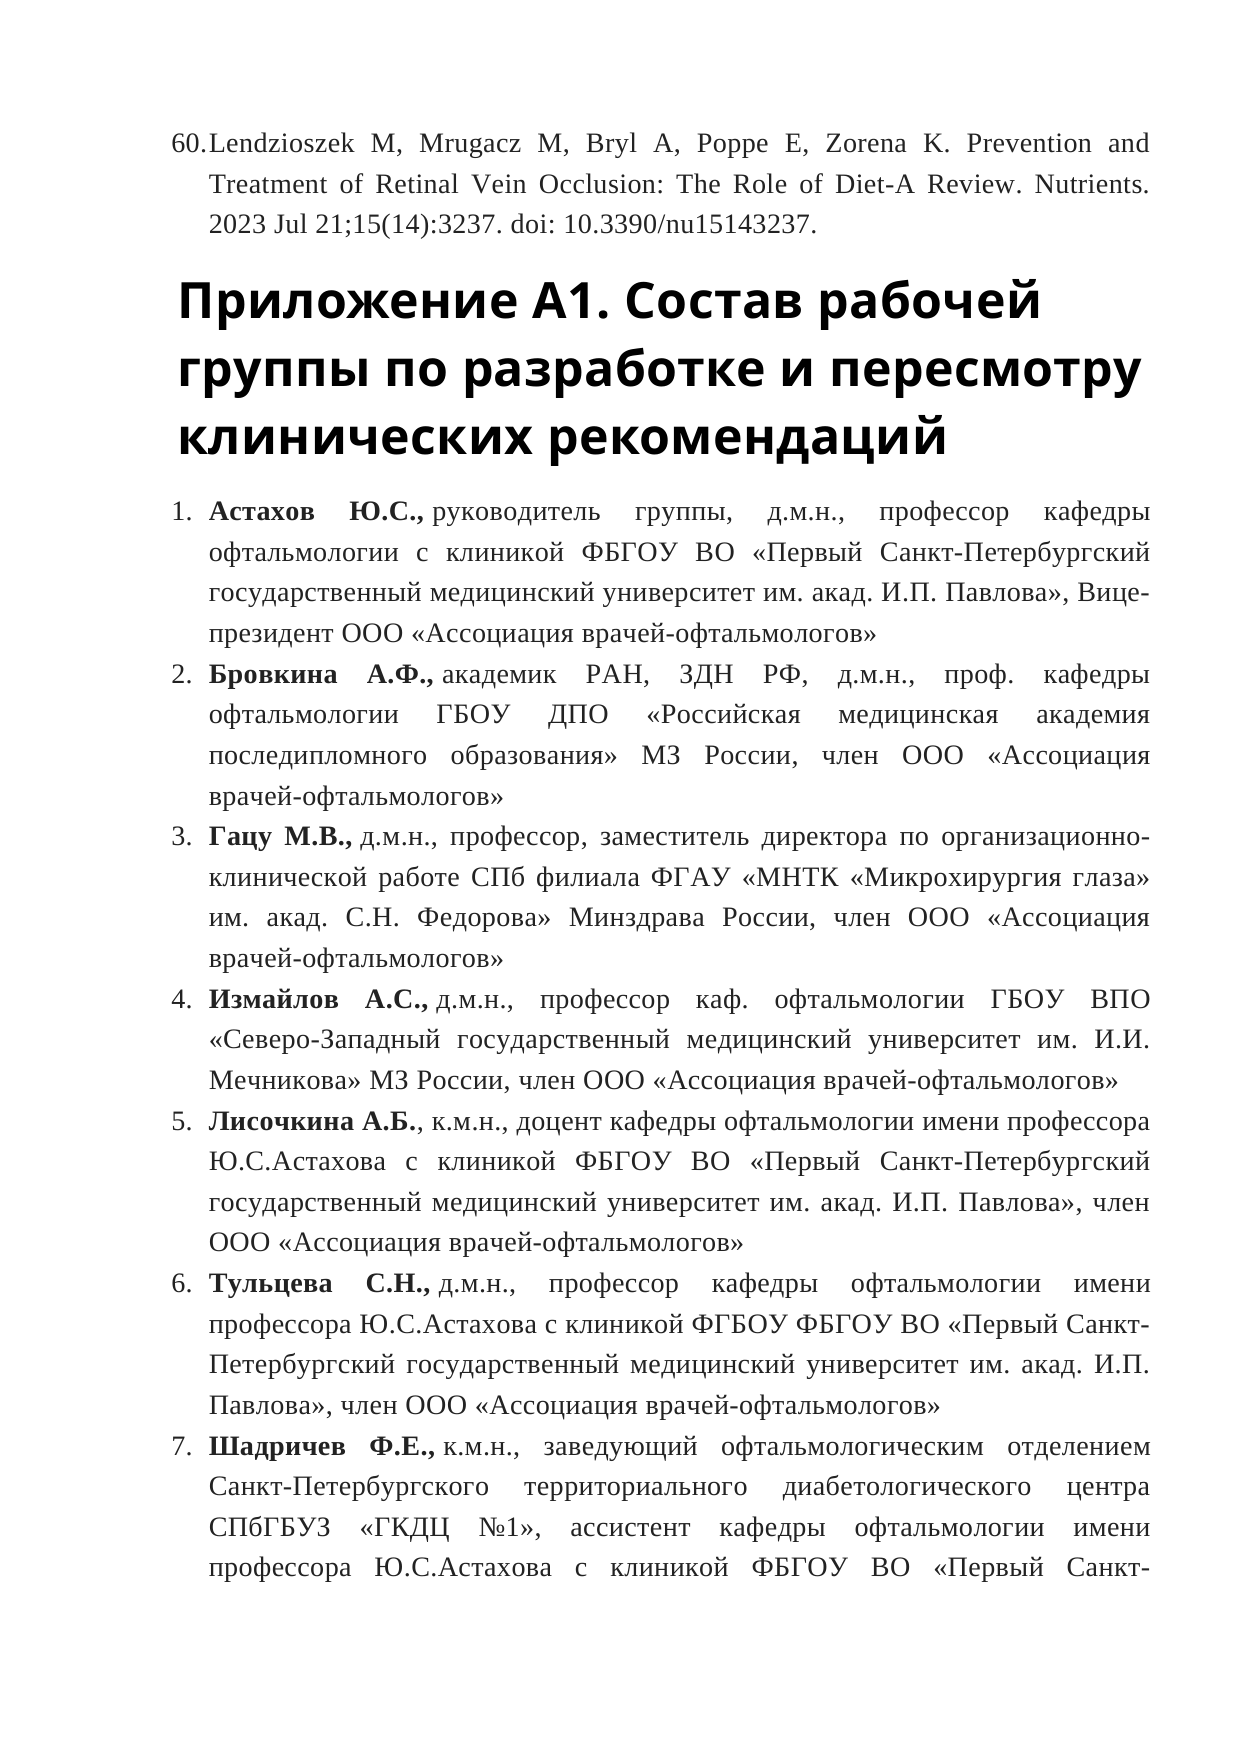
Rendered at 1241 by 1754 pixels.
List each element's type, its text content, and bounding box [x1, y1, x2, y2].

text Приложение А1. Состав рабочей группы по разработке и пересмотру клинических рекомендаций [177, 265, 1152, 469]
list Астахов Ю.С., руководитель группы, д.м.н., профессор кафедры офтальмологии с клиникой ФБГОУ ВО «Первый Санкт-Петербургский государственный медицинский университет им. акад. И.П. Павлова», Вице-президент ООО «Ассоциация врачей-офтальмологов» [171, 486, 1152, 648]
list Тульцева С.Н., д.м.н., профессор кафедры офтальмологии имени профессора Ю.С.Астахова с клиникой ФГБОУ ФБГОУ ВО «Первый Санкт-Петербургский государственный медицинский университет им. акад. И.П. Павлова», член ООО «Ассоциация врачей-офтальмологов» [171, 1258, 1152, 1420]
list Гацу М.В., д.м.н., профессор, заместитель директора по организационно-клинической работе СПб филиала ФГАУ «МНТК «Микрохирургия глаза» им. акад. С.Н. Федорова» Минздрава России, член ООО «Ассоциация врачей-офтальмологов» [171, 811, 1152, 973]
list Бровкина А.Ф., академик РАН, ЗДН РФ, д.м.н., проф. кафедры офтальмологии ГБОУ ДПО «Российская медицинская академия последипломного образования» МЗ России, член ООО «Ассоциация врачей-офтальмологов» [171, 648, 1152, 811]
list Лисочкина А.Б., к.м.н., доцент кафедры офтальмологии имени профессора Ю.С.Астахова с клиникой ФБГОУ ВО «Первый Санкт-Петербургский государственный медицинский университет им. акад. И.П. Павлова», член ООО «Ассоциация врачей-офтальмологов» [171, 1095, 1152, 1258]
list Lendzioszek M, Mrugacz M, Bryl A, Poppe E, Zorena K. Prevention and Treatment of Retinal Vein Occlusion: The Role of Diet-A Review. Nutrients. 2023 Jul 21;15(14):3237. doi: 10.3390/nu15143237. [171, 118, 1152, 240]
list Измайлов А.С., д.м.н., профессор каф. офтальмологии ГБОУ ВПО «Северо-Западный государственный медицинский университет им. И.И. Мечникова» МЗ России, член ООО «Ассоциация врачей-офтальмологов» [171, 973, 1152, 1095]
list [171, 1420, 1152, 1583]
